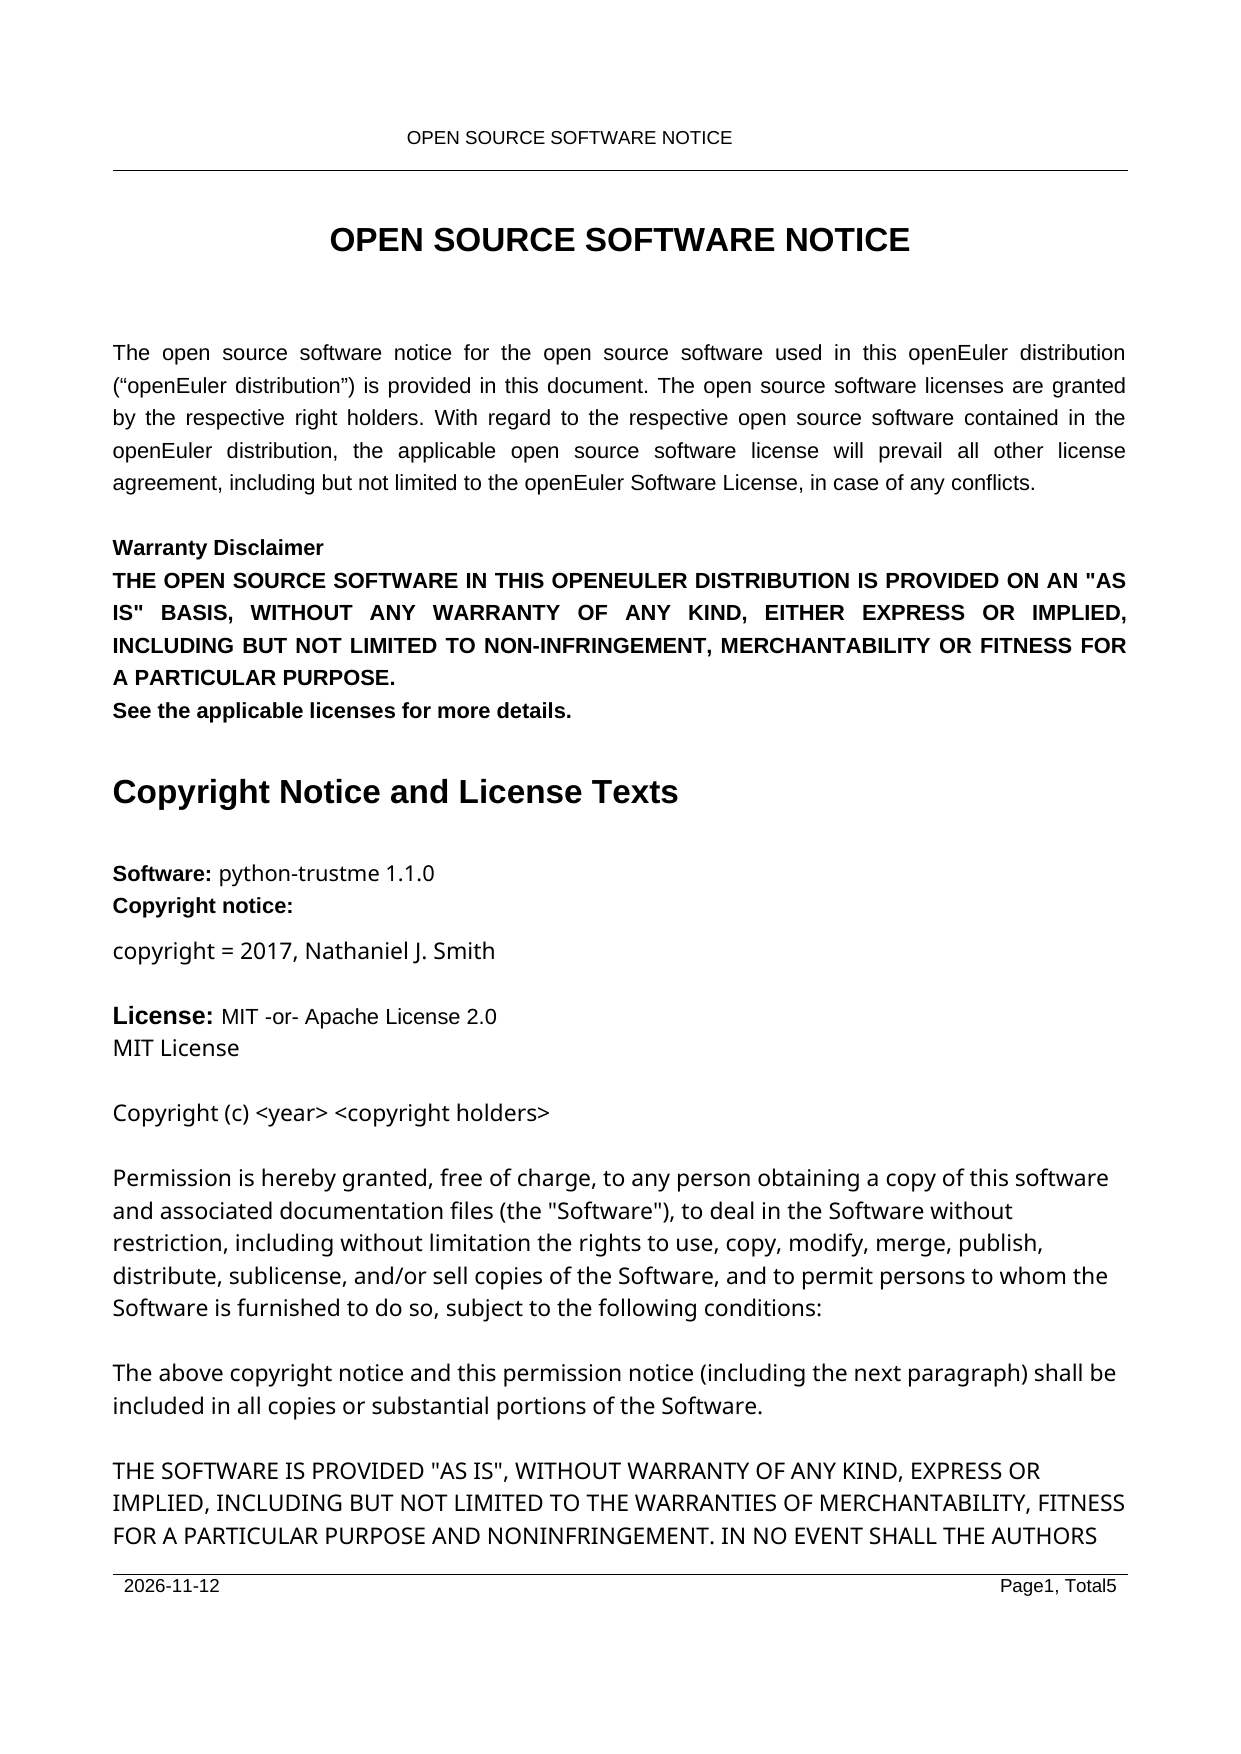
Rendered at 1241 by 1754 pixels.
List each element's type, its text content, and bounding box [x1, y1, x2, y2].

text The open source software notice for the open source software used in this openEuler distribution (“openEuler distribution”) is provided in this document. The open source software licenses are granted by the respective right holders. With regard to the respective open source software contained in the openEuler distribution, the applicable open source software license will prevail all other license agreement, including but not limited to the openEuler Software License, in case of any conflicts. [112, 336, 1128, 499]
text License: MIT -or- Apache License 2.0 [112, 999, 1128, 1031]
text Permission is hereby granted, free of charge, to any person obtaining a copy of this software and associated documentation files (the "Software"), to deal in the Software without restriction, including without limitation the rights to use, copy, modify, merge, publish, distribute, sublicense, and/or sell copies of the Software, and to permit persons to whom the Software is furnished to do so, subject to the following conditions: [112, 1161, 1128, 1324]
text OPEN SOURCE SOFTWARE NOTICE [112, 206, 1128, 271]
title Software: python-trustme 1.1.0 [112, 856, 1128, 889]
text copyright = 2017, Nathaniel J. Smith [112, 934, 1128, 999]
text THE OPEN SOURCE SOFTWARE IN THIS OPENEULER DISTRIBUTION IS PROVIDED ON AN "AS IS" BASIS, WITHOUT ANY WARRANTY OF ANY KIND, EITHER EXPRESS OR IMPLIED, INCLUDING BUT NOT LIMITED TO NON-INFRINGEMENT, MERCHANTABILITY OR FITNESS FOR A PARTICULAR PURPOSE. See the applicable licenses for more details. [112, 564, 1128, 726]
text MIT License [112, 1031, 1128, 1064]
text Warranty Disclaimer [112, 531, 1128, 564]
text Copyright notice: [112, 889, 1128, 921]
text Copyright (c) <year> <copyright holders> [112, 1096, 1128, 1129]
text The above copyright notice and this permission notice (including the next paragraph) shall be included in all copies or substantial portions of the Software. [112, 1356, 1128, 1421]
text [112, 1454, 1128, 1551]
text Copyright Notice and License Texts [112, 759, 1128, 824]
